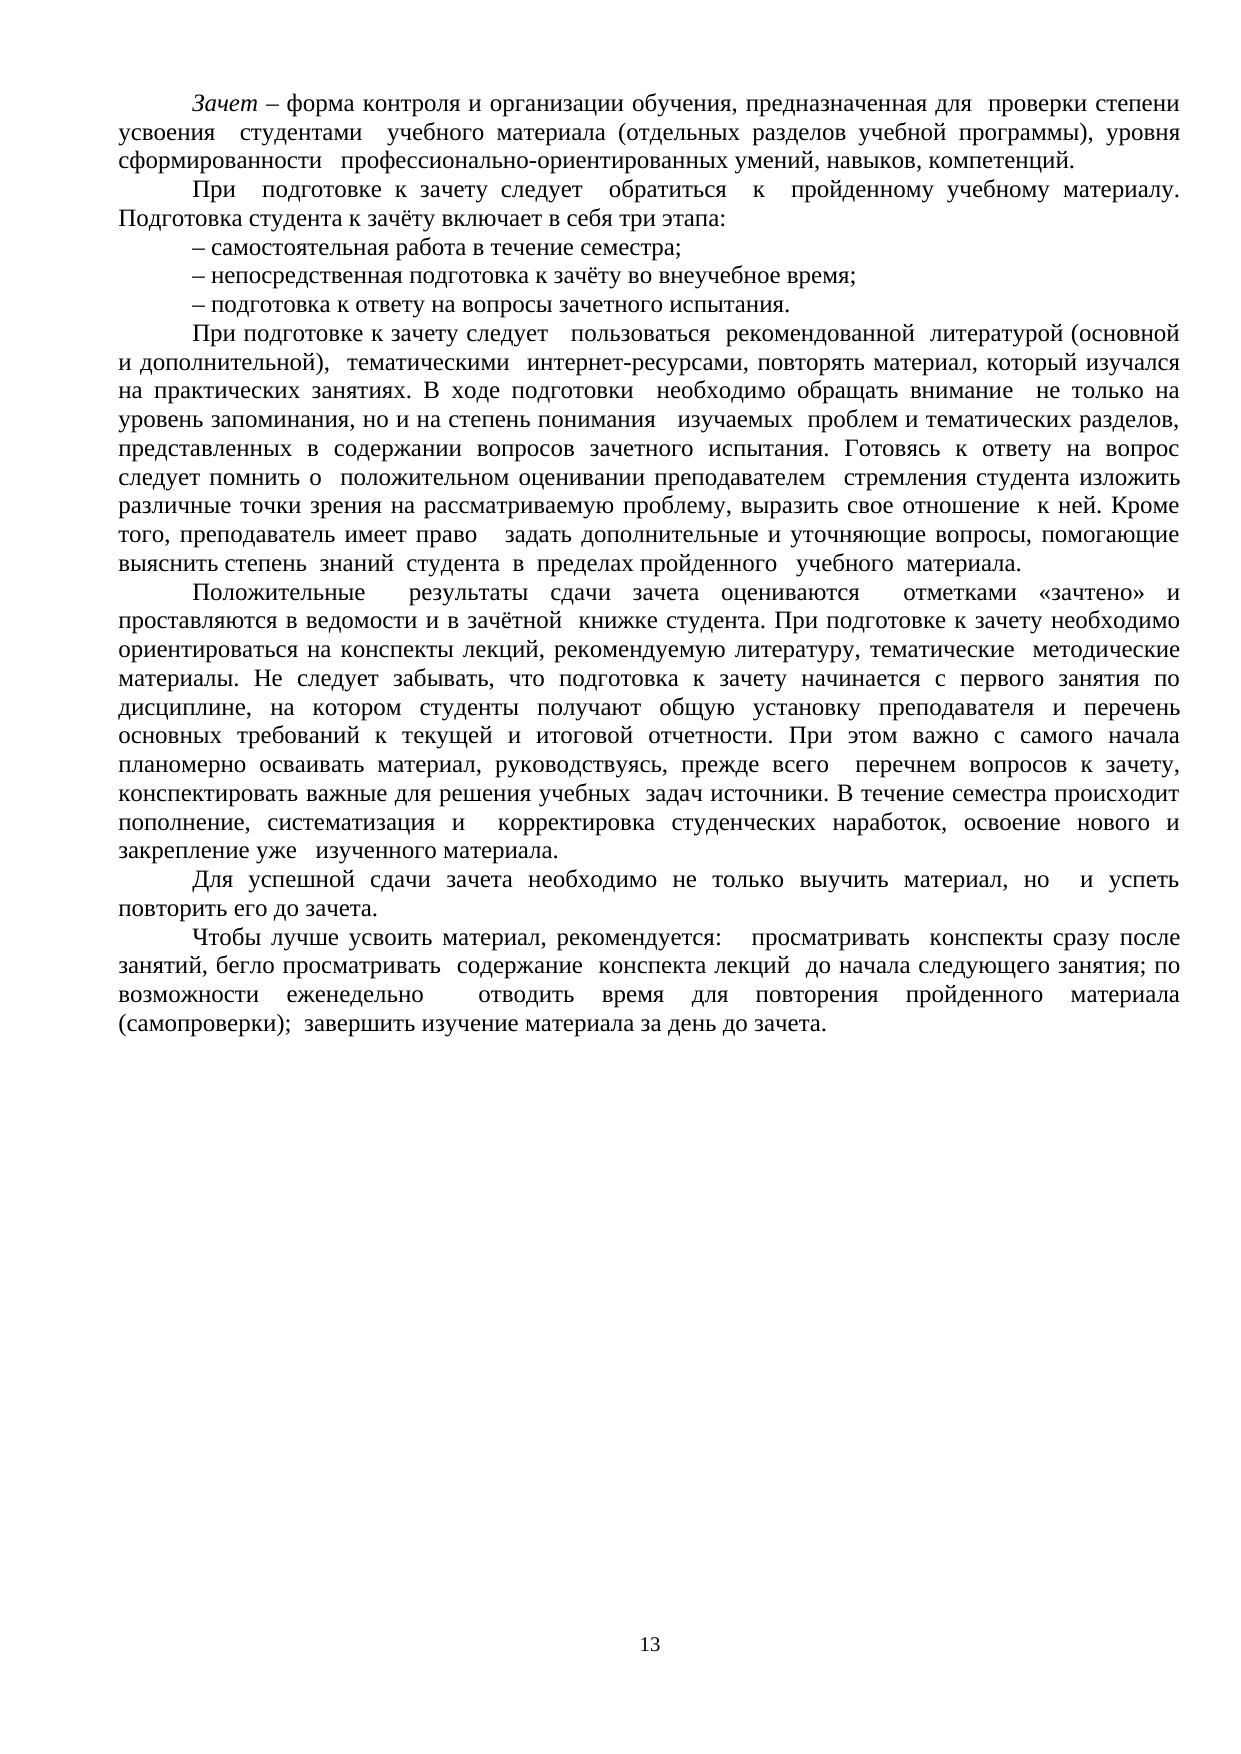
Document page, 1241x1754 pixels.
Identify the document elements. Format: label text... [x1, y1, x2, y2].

text Для успешной сдачи зачета необходимо не только выучить материал, но и успеть повторить его до зачета. [118, 864, 1181, 922]
text Зачет – форма контроля и организации обучения, предназначенная для проверки степени усвоения студентами учебного материала (отдельных разделов учебной программы), уровня сформированности профессионально-ориентированных умений, навыков, компетенций. [118, 88, 1181, 174]
text – самостоятельная работа в течение семестра; [118, 232, 1181, 260]
text Положительные результаты сдачи зачета оцениваются отметками «зачтено» и проставляются в ведомости и в зачётной книжке студента. При подготовке к зачету необходимо ориентироваться на конспекты лекций, рекомендуемую литературу, тематические методические материалы. Не следует забывать, что подготовка к зачету начинается с первого занятия по дисциплине, на котором студенты получают общую установку преподавателя и перечень основных требований к текущей и итоговой отчетности. При этом важно с самого начала планомерно осваивать материал, руководствуясь, прежде всего перечнем вопросов к зачету, конспектировать важные для решения учебных задач источники. В течение семестра происходит пополнение, систематизация и корректировка студенческих наработок, освоение нового и закрепление уже изученного материала. [118, 577, 1181, 864]
text Чтобы лучше усвоить материал, рекомендуется: просматривать конспекты сразу после занятий, бегло просматривать содержание конспекта лекций до начала следующего занятия; по возможности еженедельно отводить время для повторения пройденного материала (самопроверки); завершить изучение материала за день до зачета. [118, 922, 1181, 1037]
text При подготовке к зачету следует обратиться к пройденному учебному материалу. Подготовка студента к зачёту включает в себя три этапа: [118, 174, 1181, 232]
text – непосредственная подготовка к зачёту во внеучебное время; [118, 260, 1181, 289]
text – подготовка к ответу на вопросы зачетного испытания. [118, 289, 1181, 318]
text При подготовке к зачету следует пользоваться рекомендованной литературой (основной и дополнительной), тематическими интернет-ресурсами, повторять материал, который изучался на практических занятиях. В ходе подготовки необходимо обращать внимание не только на уровень запоминания, но и на степень понимания изучаемых проблем и тематических разделов, представленных в содержании вопросов зачетного испытания. Готовясь к ответу на вопрос следует помнить о положительном оценивании преподавателем стремления студента изложить различные точки зрения на рассматриваемую проблему, выразить свое отношение к ней. Кроме того, преподаватель имеет право задать дополнительные и уточняющие вопросы, помогающие выяснить степень знаний студента в пределах пройденного учебного материала. [118, 318, 1181, 577]
